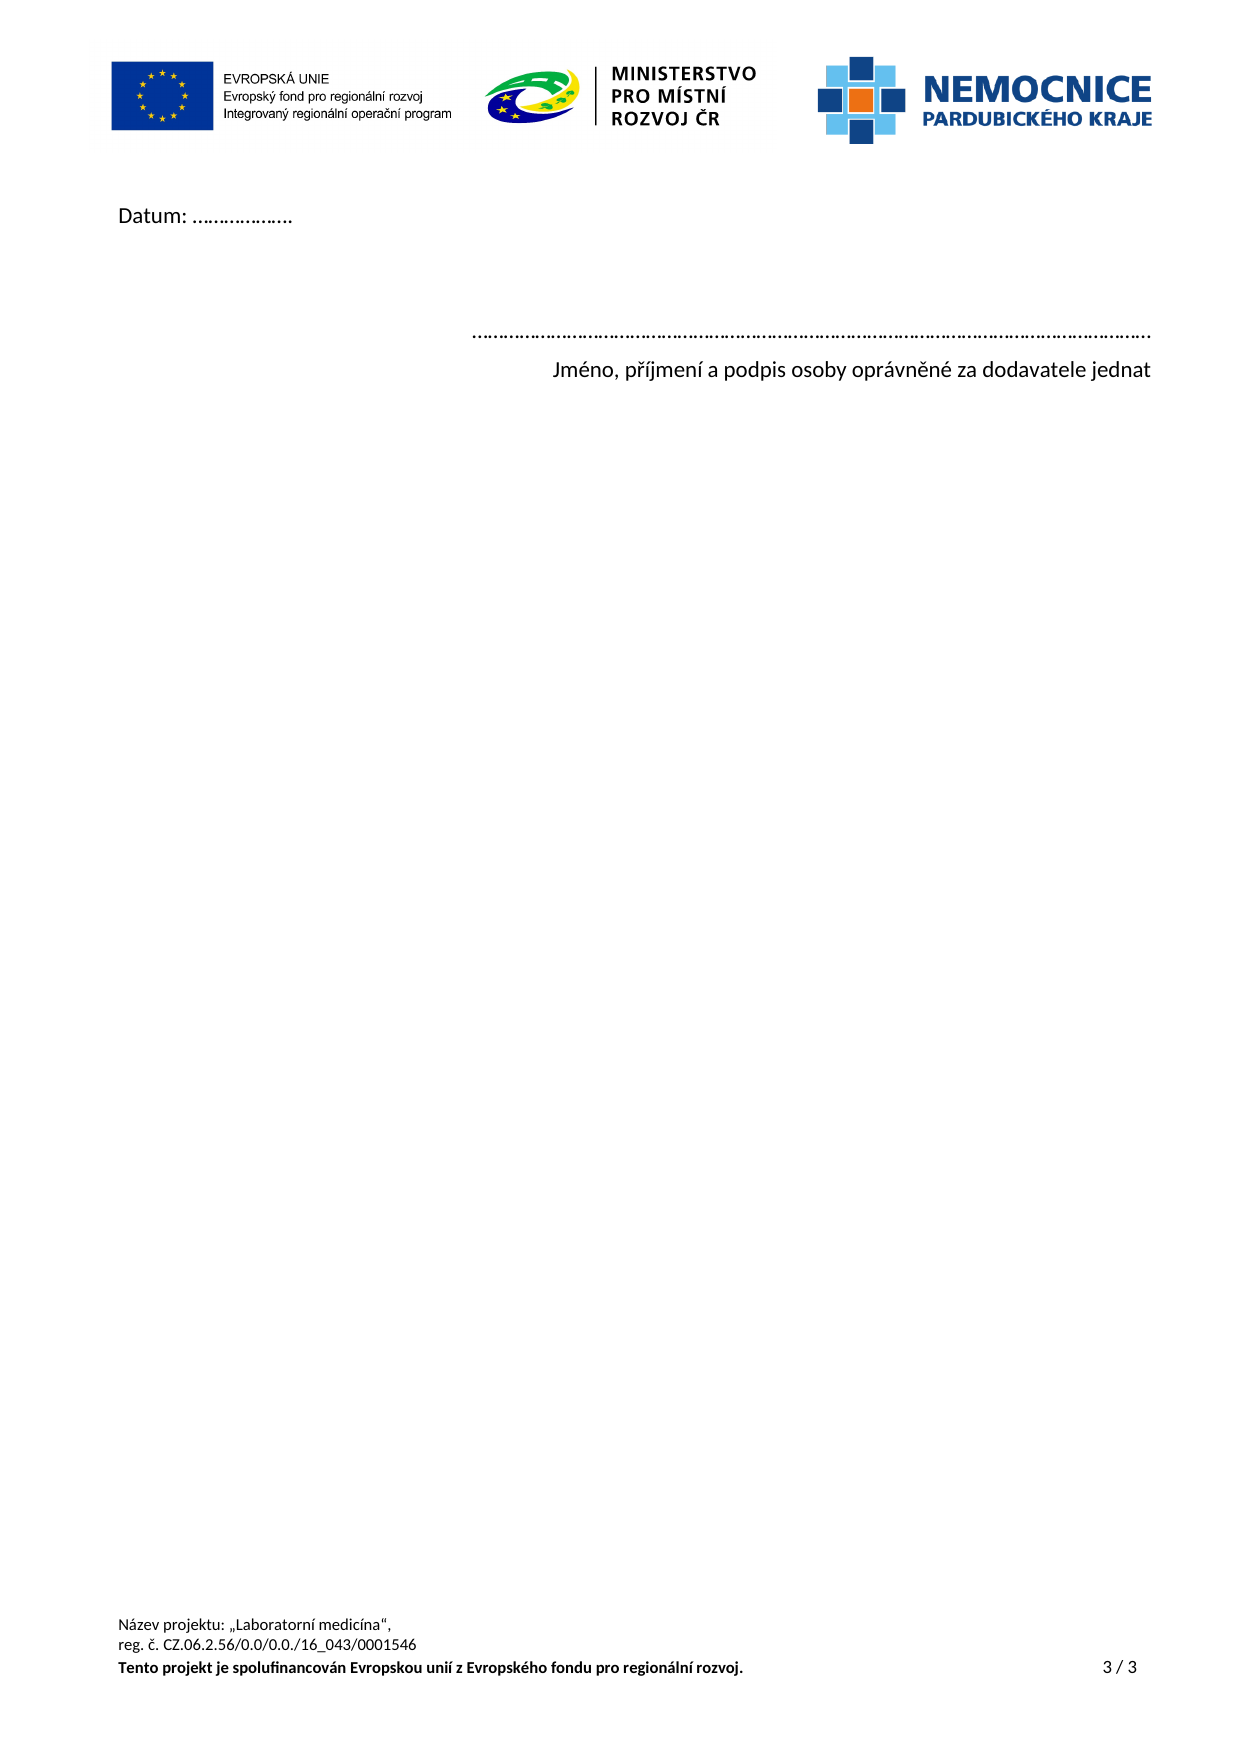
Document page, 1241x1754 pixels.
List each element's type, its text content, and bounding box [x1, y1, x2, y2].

subtitle Jméno, příjmení a podpis osoby oprávněné za dodavatele jednat [118, 355, 1152, 383]
subtitle Datum: ………………. [118, 201, 1152, 229]
subtitle ………………………………………………………………………………………………………………… [118, 316, 1152, 344]
picture [89, 39, 778, 153]
picture [816, 55, 1152, 145]
